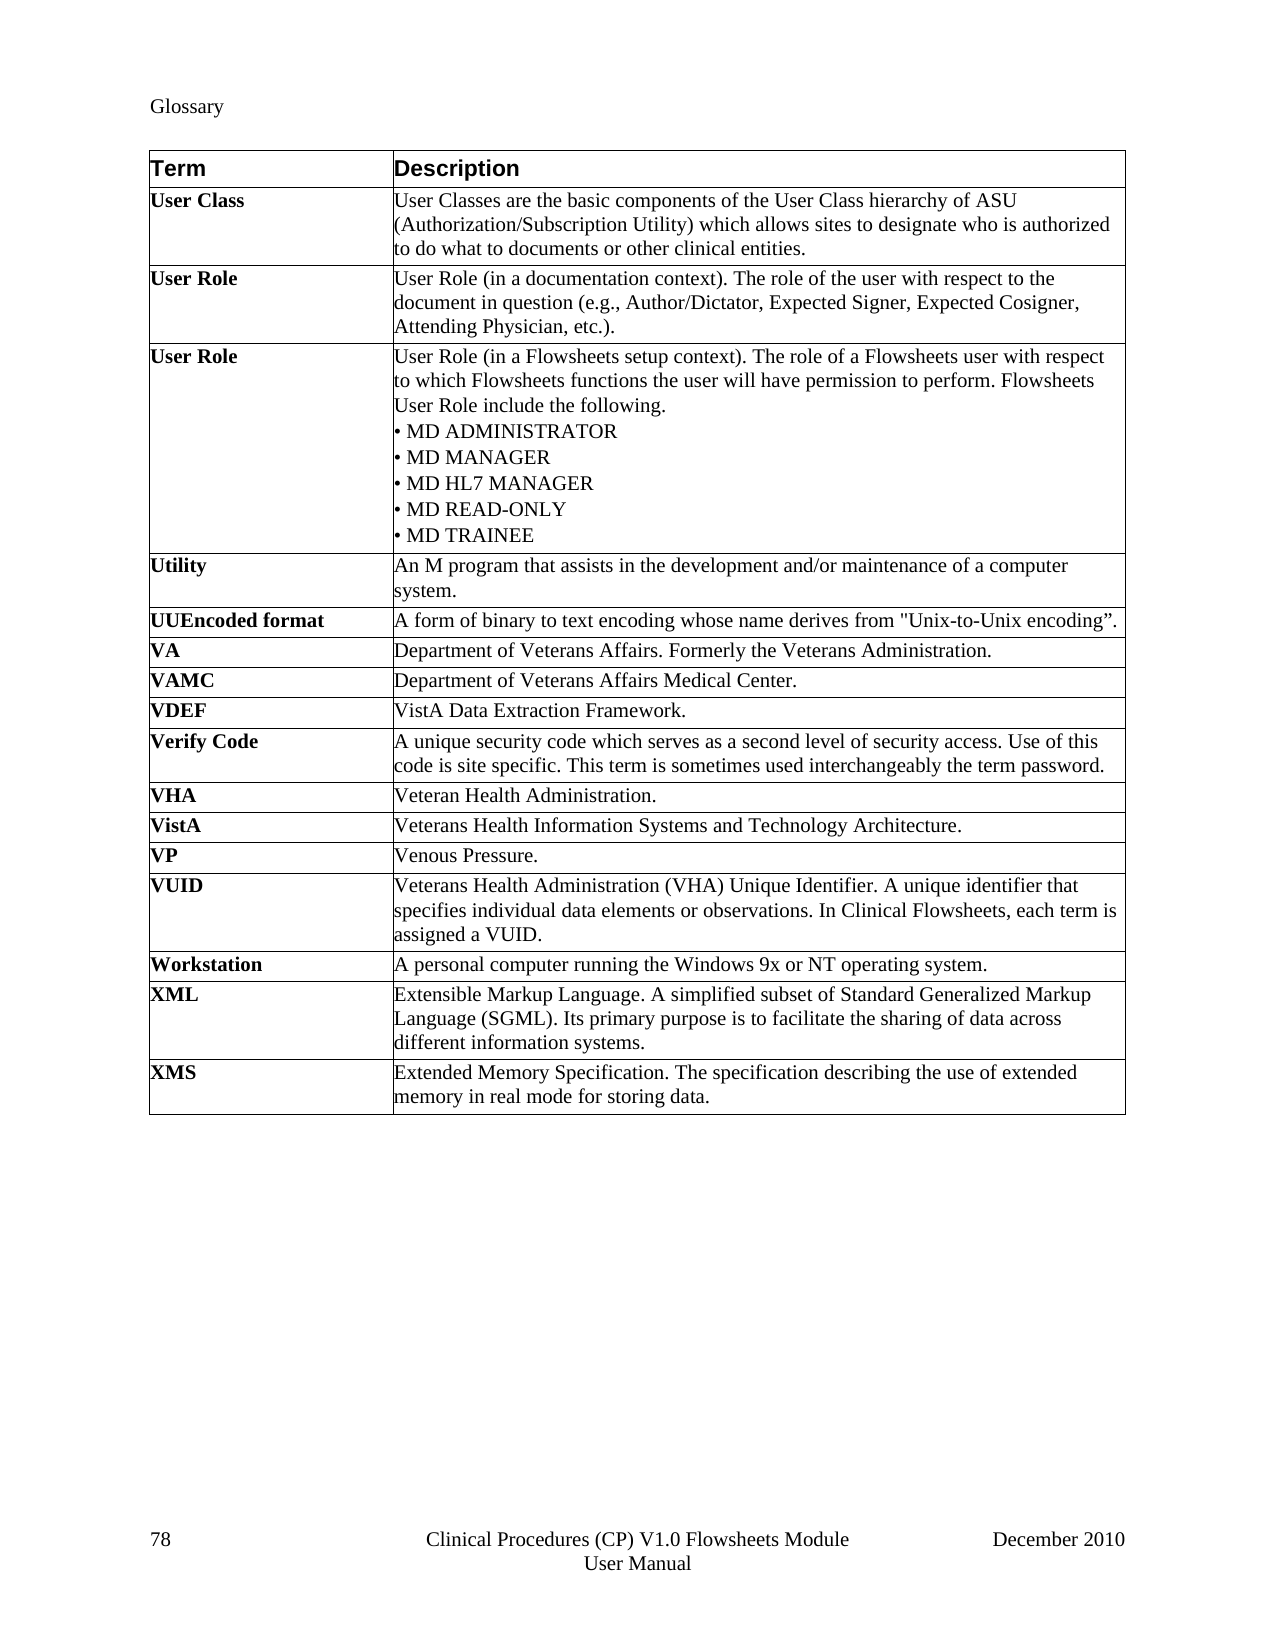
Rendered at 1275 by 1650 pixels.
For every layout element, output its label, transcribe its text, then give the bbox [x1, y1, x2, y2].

table_cell A personal computer running the Windows 9x or NT operating system. [394, 952, 1125, 981]
table_cell UUEncoded format [150, 608, 393, 637]
table_cell A unique security code which serves as a second level of security access. Use of this code is site specific. This term is sometimes used interchangeably the term password. [394, 729, 1125, 782]
table_cell VUID [150, 874, 393, 951]
table_cell Veterans Health Administration (VHA) Unique Identifier. A unique identifier that specifies individual data elements or observations. In Clinical Flowsheets, each term is assigned a VUID. [394, 874, 1125, 951]
table_cell VHA [150, 783, 393, 812]
table_cell User Role [150, 344, 393, 552]
table_cell Extended Memory Specification. The specification describing the use of extended memory in real mode for storing data. [394, 1060, 1125, 1113]
table_header Description [394, 151, 1125, 187]
table_cell VDEF [150, 698, 393, 727]
table_cell User Class [150, 188, 393, 265]
table_cell VA [150, 638, 393, 667]
table_cell Verify Code [150, 729, 393, 782]
table_cell User Role [150, 266, 393, 343]
table_cell Veteran Health Administration. [394, 783, 1125, 812]
table_cell Utility [150, 554, 393, 607]
table_cell User Classes are the basic components of the User Class hierarchy of ASU (Authorization/Subscription Utility) which allows sites to designate who is authorized to do what to documents or other clinical entities. [394, 188, 1125, 265]
table_cell XML [150, 982, 393, 1059]
table_cell VistA [150, 813, 393, 842]
table_cell Venous Pressure. [394, 843, 1125, 872]
table_cell VAMC [150, 668, 393, 697]
table_cell Workstation [150, 952, 393, 981]
table_cell User Role (in a Flowsheets setup context). The role of a Flowsheets user with respect to which Flowsheets functions the user will have permission to perform. Flowsheets User Role include the following. • MD ADMINISTRATOR • MD MANAGER • MD HL7 MANAGER • MD READ-ONLY • MD TRAINEE [394, 344, 1125, 552]
table_cell An M program that assists in the development and/or maintenance of a computer system. [394, 554, 1125, 607]
table_cell Extensible Markup Language. A simplified subset of Standard Generalized Markup Language (SGML). Its primary purpose is to facilitate the sharing of data across different information systems. [394, 982, 1125, 1059]
table_cell VP [150, 843, 393, 872]
table_cell User Role (in a documentation context). The role of the user with respect to the document in question (e.g., Author/Dictator, Expected Signer, Expected Cosigner, Attending Physician, etc.). [394, 266, 1125, 343]
table_cell VistA Data Extraction Framework. [394, 698, 1125, 727]
table_cell A form of binary to text encoding whose name derives from "Unix-to-Unix encoding”. [394, 608, 1125, 637]
table_cell Veterans Health Information Systems and Technology Architecture. [394, 813, 1125, 842]
table_cell XMS [150, 1060, 393, 1113]
table_header Term [150, 151, 393, 187]
table_cell Department of Veterans Affairs. Formerly the Veterans Administration. [394, 638, 1125, 667]
table_cell Department of Veterans Affairs Medical Center. [394, 668, 1125, 697]
